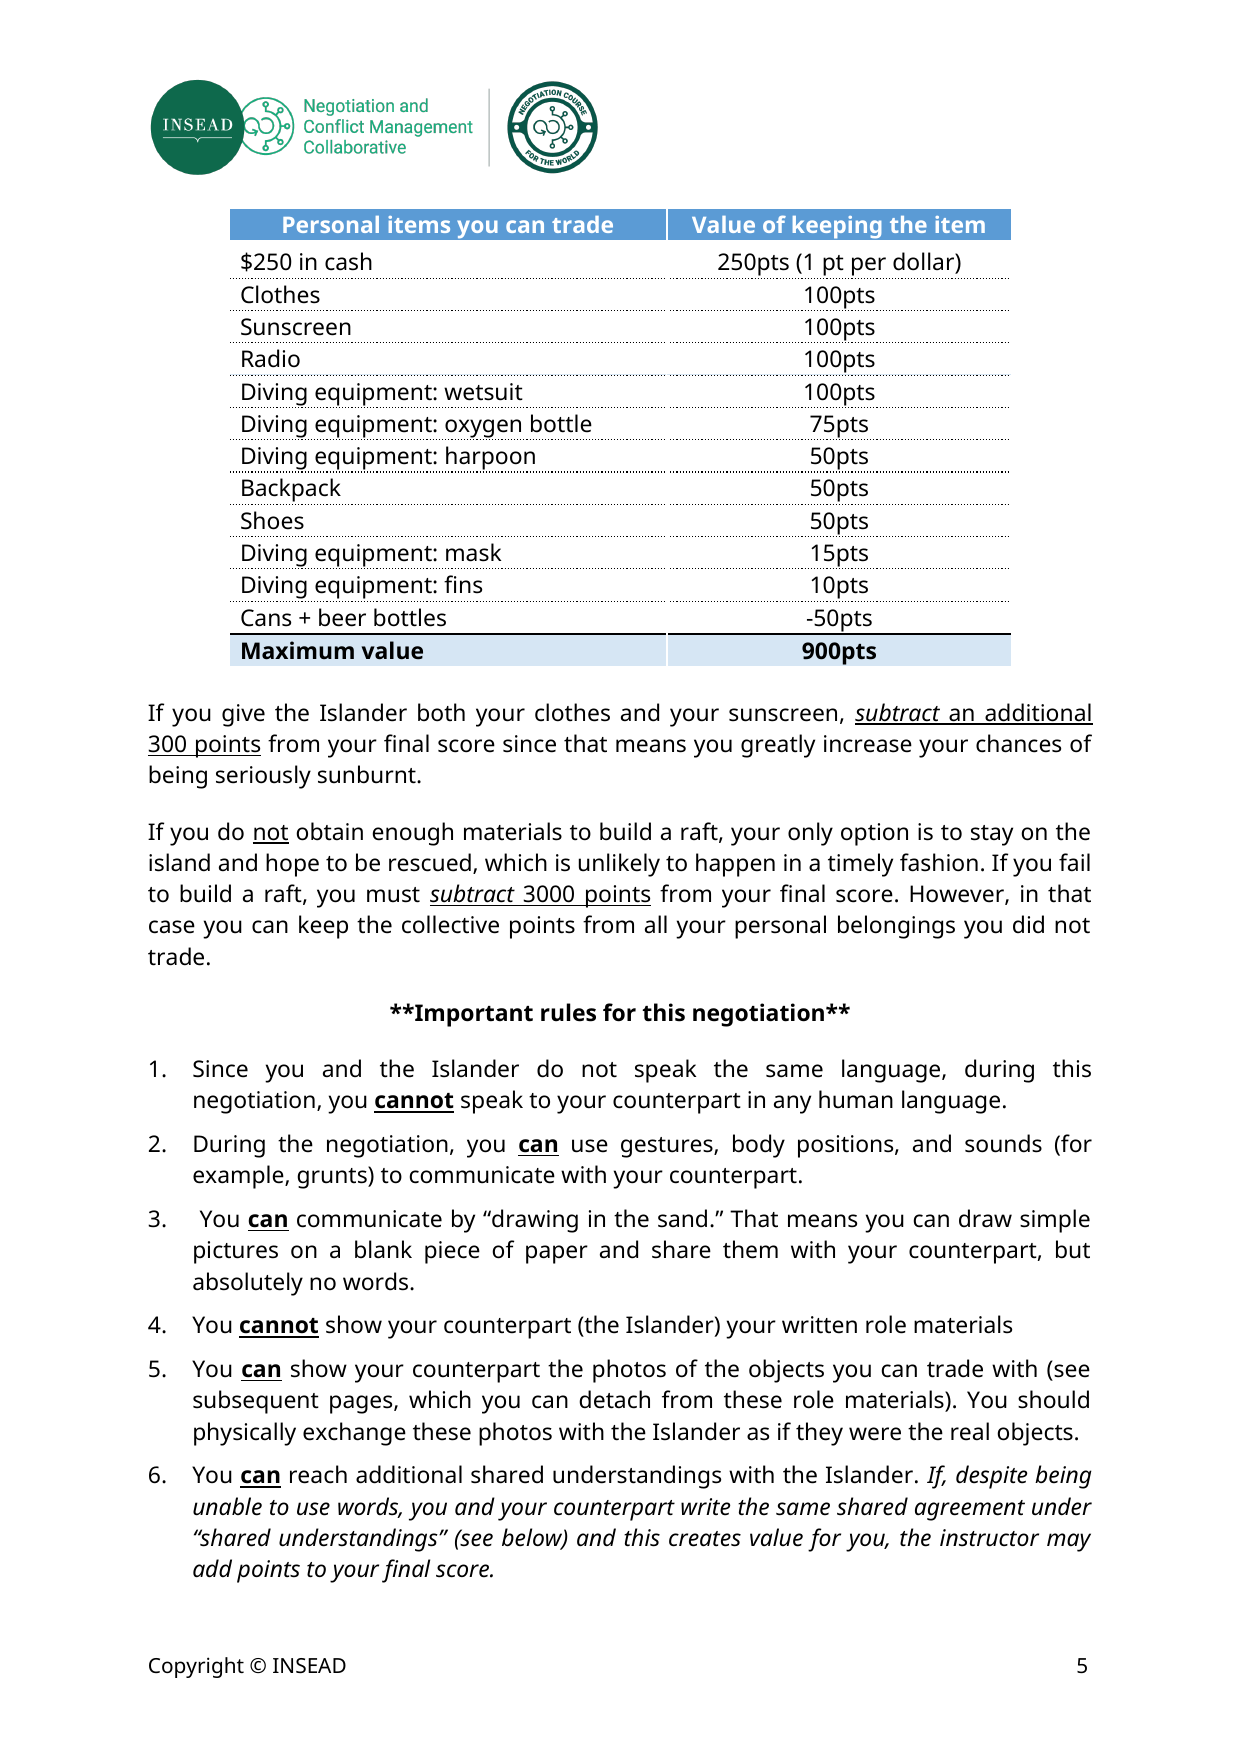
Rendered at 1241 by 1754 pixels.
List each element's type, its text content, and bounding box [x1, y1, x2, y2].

table_cell Diving equipment: fins [230, 568, 666, 601]
table_cell -50pts [667, 601, 1011, 633]
table_cell Diving equipment: wetsuit [230, 375, 666, 407]
table_cell Diving equipment: mask [230, 536, 666, 568]
table_cell 15pts [667, 536, 1011, 568]
table_cell 100pts [667, 342, 1011, 374]
list You can reach additional shared understandings with the Islander. If, despite being unable to use words, you and your counterpart write the same shared agreement under “shared understandings” (see below) and this creates value for you, the instructor may add points to your final score. [148, 1459, 1092, 1584]
table_cell 100pts [667, 278, 1011, 310]
table_cell 100pts [668, 375, 1011, 407]
picture [147, 73, 601, 181]
table_cell Maximum value [230, 635, 666, 666]
table_cell 250pts (1 pt per dollar) [668, 246, 1011, 278]
table_cell 10pts [668, 568, 1011, 601]
table_cell 50pts [668, 439, 1011, 471]
list Since you and the Islander do not speak the same language, during this negotiation, you cannot speak to your counterpart in any human language. [148, 1053, 1092, 1116]
table_cell Shoes [230, 504, 666, 536]
table_cell 50pts [667, 471, 1011, 504]
table_header Personal items you can trade [230, 209, 666, 240]
text **Important rules for this negotiation** [148, 997, 1092, 1028]
table_cell Cans + beer bottles [230, 601, 666, 633]
table_cell $250 in cash [230, 246, 666, 278]
list During the negotiation, you can use gestures, body positions, and sounds (for example, grunts) to communicate with your counterpart. [148, 1128, 1092, 1191]
table_cell 50pts [668, 504, 1011, 536]
list You can communicate by “drawing in the sand.” That means you can draw simple pictures on a blank piece of paper and share them with your counterpart, but absolutely no words. [148, 1203, 1092, 1297]
table_cell Diving equipment: harpoon [230, 439, 666, 471]
list You can show your counterpart the photos of the objects you can trade with (see subsequent pages, which you can detach from these role materials). You should physically exchange these photos with the Islander as if they were the real objects. [148, 1353, 1092, 1447]
table_cell 900pts [668, 635, 1011, 666]
table_cell Diving equipment: oxygen bottle [230, 407, 666, 439]
list You cannot show your counterpart (the Islander) your written role materials [148, 1309, 1092, 1341]
table_cell Clothes [230, 278, 666, 310]
table_header Value of keeping the item [668, 209, 1011, 240]
table_cell 100pts [668, 310, 1011, 342]
text If you do not obtain enough materials to build a raft, your only option is to stay on the island and hope to be rescued, which is unlikely to happen in a timely fashion. If you fail to build a raft, you must subtract 3000 points from your final score. However, in that case you can keep the collective points from all your personal belongings you did not trade. [148, 816, 1092, 972]
table_cell Radio [230, 342, 666, 374]
table_cell 75pts [667, 407, 1011, 439]
text If you give the Islander both your clothes and your sunscreen, subtract an additional 300 points from your final score since that means you greatly increase your chances of being seriously sunburnt. [148, 697, 1092, 791]
table_cell Backpack [230, 471, 666, 504]
table_cell Sunscreen [230, 310, 666, 342]
